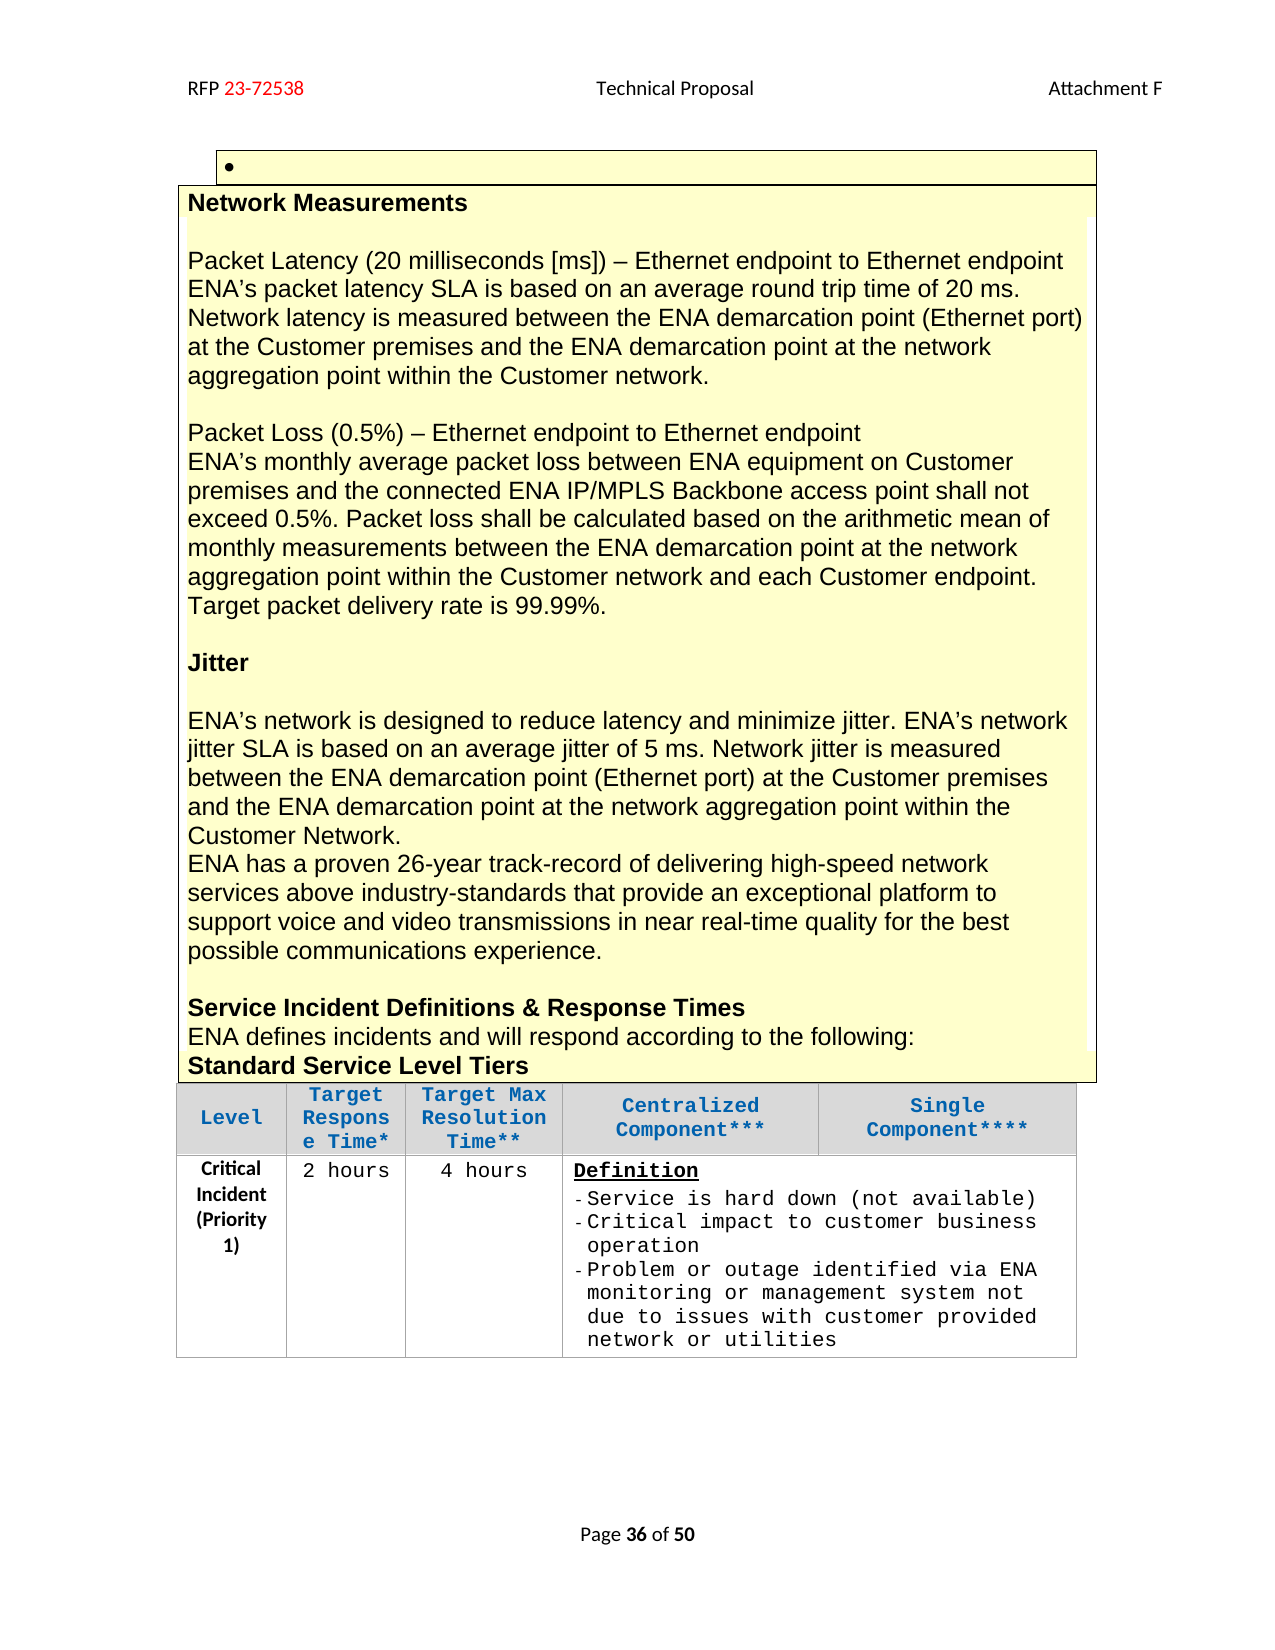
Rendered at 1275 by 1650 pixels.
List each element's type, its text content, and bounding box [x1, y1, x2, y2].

text Service Incident Definitions & Response Times [187, 993, 1087, 1022]
text Standard Service Level Tiers [179, 1048, 1096, 1082]
text ENA’s network is designed to reduce latency and minimize jitter. ENA’s network jitter SLA is based on an average jitter of 5 ms. Network jitter is measured between the ENA demarcation point (Ethernet port) at the Customer premises and the ENA demarcation point at the network aggregation point within the Customer Network. [187, 706, 1087, 849]
table_header Target Response Time* [287, 1084, 405, 1154]
table_header Single Component**** [819, 1084, 1076, 1154]
text Jitter [187, 648, 1087, 677]
table_cell 2 hours [287, 1156, 405, 1357]
text Packet Loss (0.5%) – Ethernet endpoint to Ethernet endpoint [187, 418, 1087, 447]
table_header Target Max Resolution Time** [406, 1084, 562, 1154]
text ENA’s monthly average packet loss between ENA equipment on Customer premises and the connected ENA IP/MPLS Backbone access point shall not exceed 0.5%. Packet loss shall be calculated based on the arithmetic mean of monthly measurements between the ENA demarcation point at the network aggregation point within the Customer network and each Customer endpoint. Target packet delivery rate is 99.99%. [187, 447, 1087, 619]
text Network Measurements [179, 186, 1096, 217]
table_cell Definition Service is hard down (not available) Critical impact to customer business operation Problem or outage identified via ENA monitoring or management system not due to issues with customer provided network or utilities [563, 1156, 1076, 1357]
text ENA’s packet latency SLA is based on an average round trip time of 20 ms. Network latency is measured between the ENA demarcation point (Ethernet port) at the Customer premises and the ENA demarcation point at the network aggregation point within the Customer network. [187, 274, 1087, 389]
text ENA defines incidents and will respond according to the following: [187, 1022, 1087, 1048]
table_header Level [177, 1084, 286, 1154]
text Packet Latency (20 milliseconds [ms]) – Ethernet endpoint to Ethernet endpoint [187, 246, 1087, 274]
table_cell 4 hours [406, 1156, 562, 1357]
table_cell Critical Incident (Priority 1) [177, 1156, 286, 1357]
table_header Centralized Component*** [563, 1084, 818, 1154]
text ENA has a proven 26-year track-record of delivering high-speed network services above industry-standards that provide an exceptional platform to support voice and video transmissions in near real-time quality for the best possible communications experience. [187, 849, 1087, 964]
